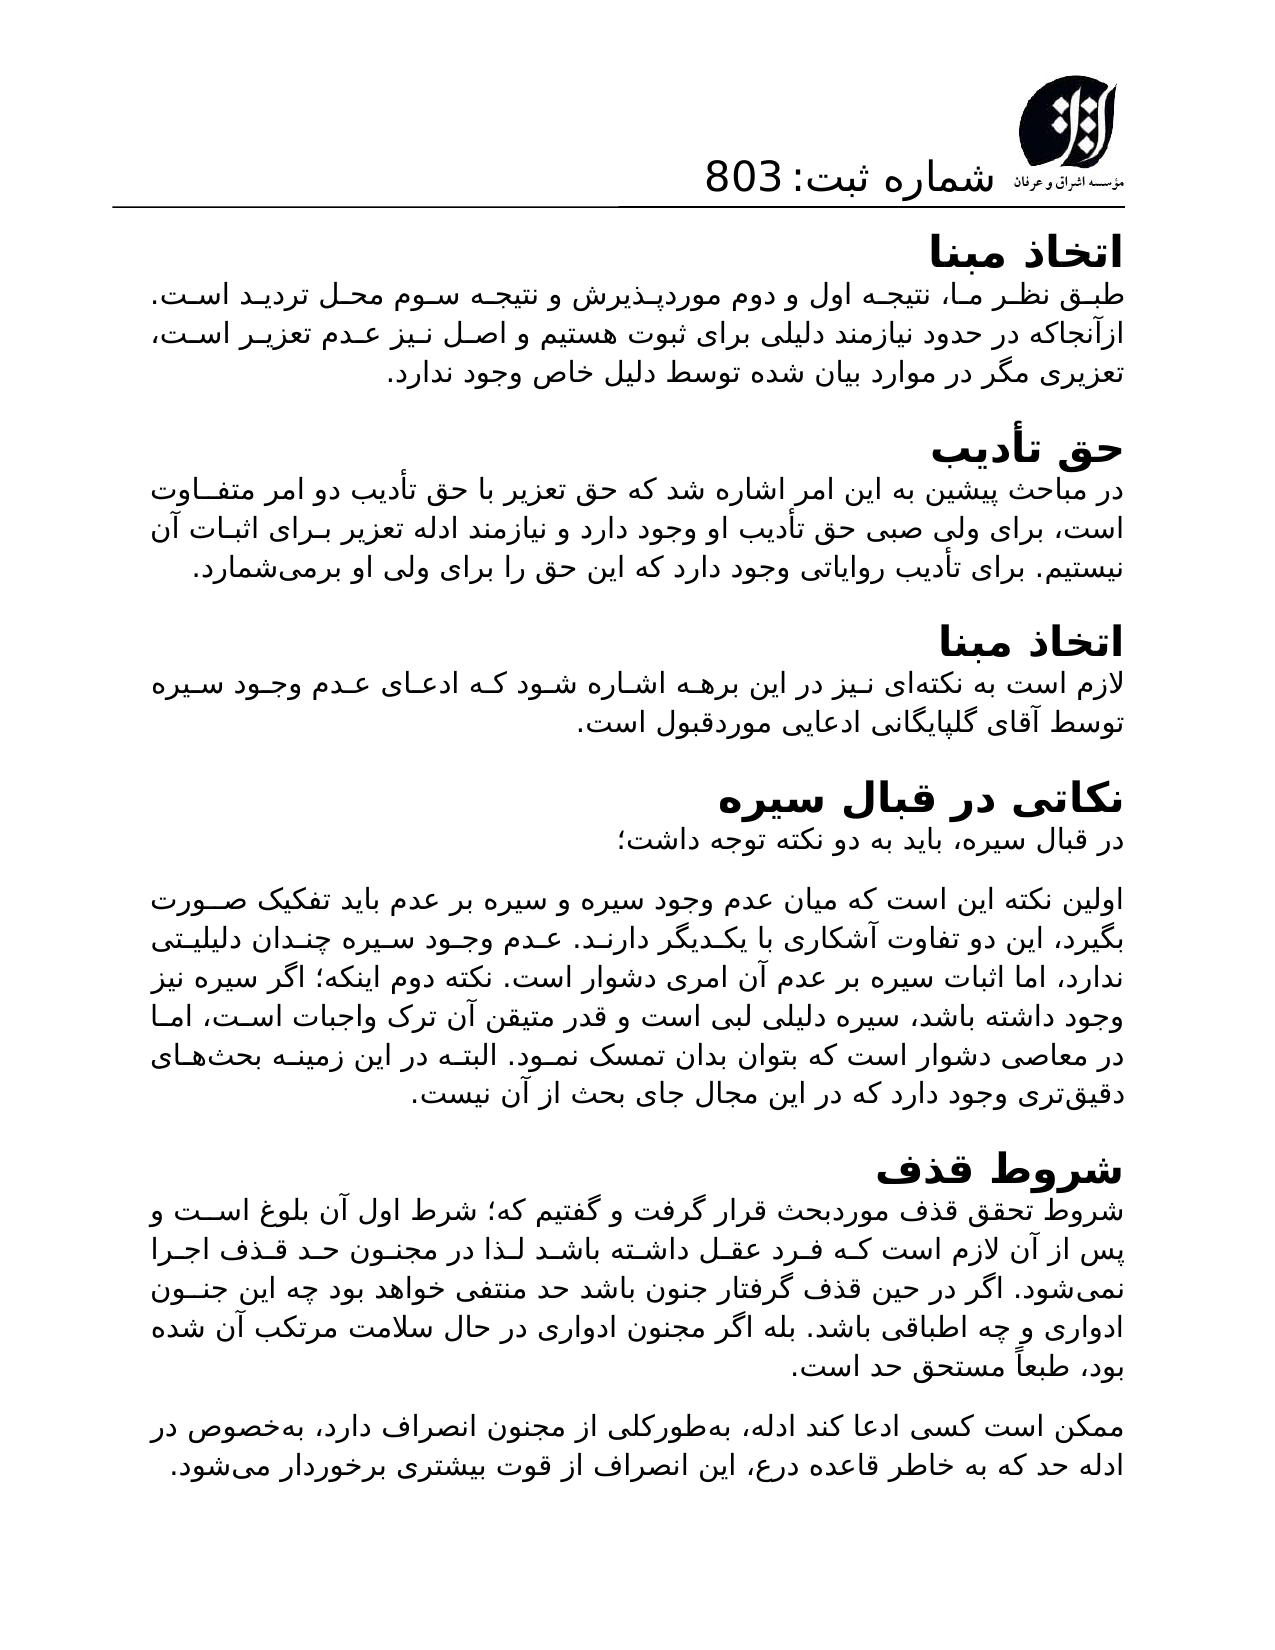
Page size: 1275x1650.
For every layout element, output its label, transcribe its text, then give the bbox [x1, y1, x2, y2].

text اولین نکته این است که میان عدم وجود سیره و سیره بر عدم باید تفکیک صورت بگیرد، این دو تفاوت آشکاری با یکدیگر دارند. عدم وجود سیره چندان دلیلیتی ندارد، اما اثبات سیره بر عدم آن امری دشوار است. نکته دوم اینکه؛ اگر سیره نیز وجود داشته باشد، سیره دلیلی لبی است و قدر متیقن آن ترک واجبات است، اما در معاصی دشوار است که بتوان بدان تمسک نمود. البته در این زمینه بحث‌های دقیق‌تری وجود دارد که در این مجال جای بحث از آن نیست. [150, 882, 1125, 1111]
picture [1010, 75, 1125, 192]
subtitle حق تأدیب [150, 423, 1125, 472]
text ممکن است کسی ادعا کند ادله، به‌طورکلی از مجنون انصراف دارد، به‌خصوص در ادله حد که به خاطر قاعده درع، این انصراف از قوت بیشتری برخوردار می‌شود. [150, 1409, 1125, 1482]
text لازم است به نکته‌ای نیز در این برهه اشاره شود که ادعای عدم وجود سیره توسط آقای گلپایگانی ادعایی موردقبول است. [150, 667, 1125, 739]
subtitle نکاتی در قبال سیره [150, 774, 1125, 822]
subtitle شروط قذف [150, 1145, 1125, 1193]
text طبق نظر ما، نتیجه اول و دوم موردپذیرش و نتیجه سوم محل تردید است. ازآنجاکه در حدود نیازمند دلیلی برای ثبوت هستیم و اصل نیز عدم تعزیر است، تعزیری مگر در موارد بیان شده توسط دلیل خاص وجود ندارد. [150, 277, 1125, 389]
subtitle اتخاذ مبنا [150, 226, 1125, 277]
subtitle اتخاذ مبنا [150, 618, 1125, 667]
text در مباحث پیشین به این امر اشاره شد که حق تعزیر با حق تأدیب دو امر متفاوت است، برای ولی صبی حق تأدیب او وجود دارد و نیازمند ادله تعزیر برای اثبات آن نیستیم. برای تأدیب روایاتی وجود دارد که این حق را برای ولی او برمی‌شمارد. [150, 472, 1125, 584]
text در قبال سیره، باید به دو نکته توجه داشت؛ [150, 822, 1125, 856]
text شروط تحقق قذف موردبحث قرار گرفت و گفتیم که؛ شرط اول آن بلوغ است و پس از آن لازم است که فرد عقل داشته باشد لذا در مجنون حد قذف اجرا نمی‌شود. اگر در حین قذف گرفتار جنون باشد حد منتفی خواهد بود چه این جنون ادواری و چه اطباقی باشد. بله اگر مجنون ادواری در حال سلامت مرتکب آن شده بود، طبعاً مستحق حد است. [150, 1193, 1125, 1383]
